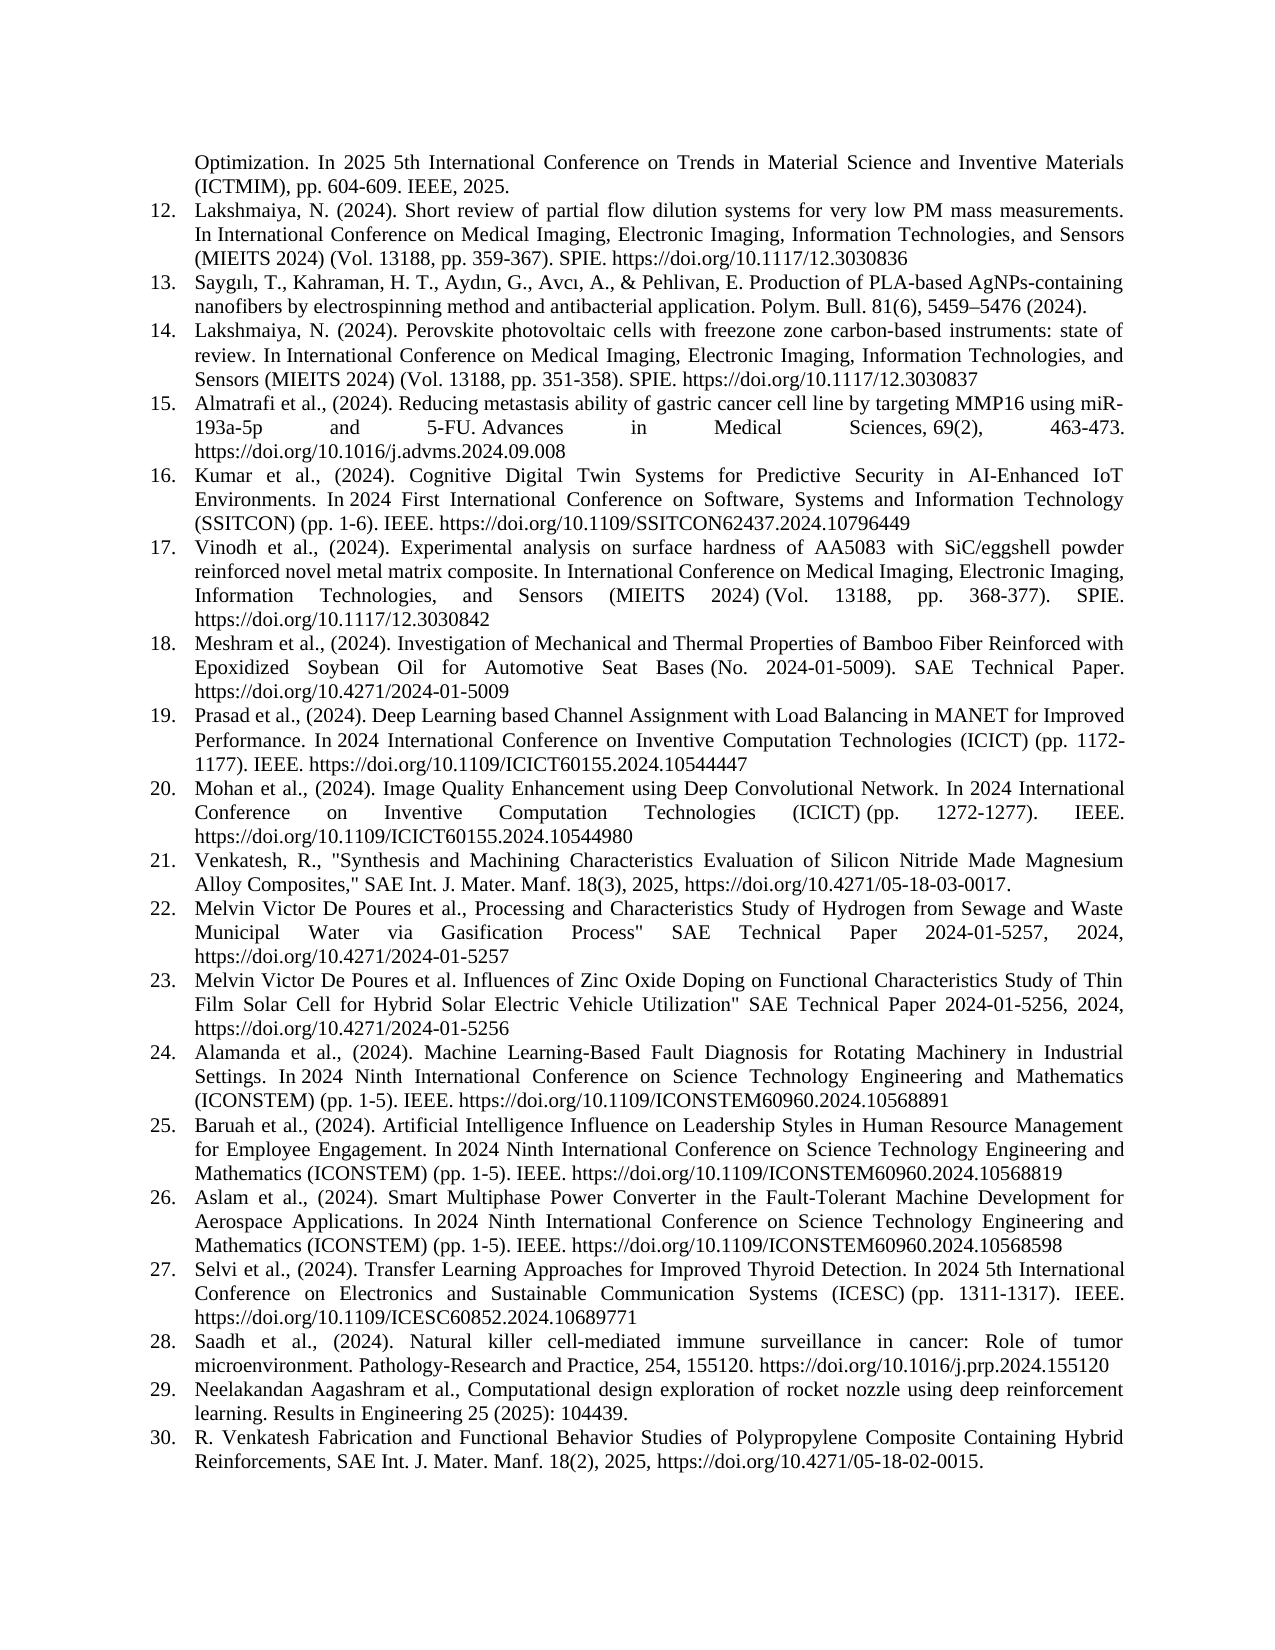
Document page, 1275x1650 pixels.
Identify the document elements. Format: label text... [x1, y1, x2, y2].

text Kumar et al., (2024). Cognitive Digital Twin Systems for Predictive Security in AI-Enhanced IoT Environments. In 2024 First International Conference on Software, Systems and Information Technology (SSITCON) (pp. 1-6). IEEE. https://doi.org/10.1109/SSITCON62437.2024.10796449 [150, 463, 1125, 535]
text Mohan et al., (2024). Image Quality Enhancement using Deep Convolutional Network. In 2024 International Conference on Inventive Computation Technologies (ICICT) (pp. 1272-1277). IEEE. https://doi.org/10.1109/ICICT60155.2024.10544980 [150, 776, 1125, 848]
text R. Venkatesh Fabrication and Functional Behavior Studies of Polypropylene Composite Containing Hybrid Reinforcements, SAE Int. J. Mater. Manf. 18(2), 2025, https://doi.org/10.4271/05-18-02-0015. [150, 1425, 1125, 1473]
text Aslam et al., (2024). Smart Multiphase Power Converter in the Fault-Tolerant Machine Development for Aerospace Applications. In 2024 Ninth International Conference on Science Technology Engineering and Mathematics (ICONSTEM) (pp. 1-5). IEEE. https://doi.org/10.1109/ICONSTEM60960.2024.10568598 [150, 1185, 1125, 1257]
text Prasad et al., (2024). Deep Learning based Channel Assignment with Load Balancing in MANET for Improved Performance. In 2024 International Conference on Inventive Computation Technologies (ICICT) (pp. 1172-1177). IEEE. https://doi.org/10.1109/ICICT60155.2024.10544447 [150, 703, 1125, 776]
text Saygılı, T., Kahraman, H. T., Aydın, G., Avcı, A., & Pehlivan, E. Production of PLA-based AgNPs-containing nanofibers by electrospinning method and antibacterial application. Polym. Bull. 81(6), 5459–5476 (2024). [150, 270, 1125, 318]
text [150, 150, 1125, 198]
text Alamanda et al., (2024). Machine Learning-Based Fault Diagnosis for Rotating Machinery in Industrial Settings. In 2024 Ninth International Conference on Science Technology Engineering and Mathematics (ICONSTEM) (pp. 1-5). IEEE. https://doi.org/10.1109/ICONSTEM60960.2024.10568891 [150, 1040, 1125, 1112]
text Meshram et al., (2024). Investigation of Mechanical and Thermal Properties of Bamboo Fiber Reinforced with Epoxidized Soybean Oil for Automotive Seat Bases (No. 2024-01-5009). SAE Technical Paper. https://doi.org/10.4271/2024-01-5009 [150, 631, 1125, 703]
text Selvi et al., (2024). Transfer Learning Approaches for Improved Thyroid Detection. In 2024 5th International Conference on Electronics and Sustainable Communication Systems (ICESC) (pp. 1311-1317). IEEE. https://doi.org/10.1109/ICESC60852.2024.10689771 [150, 1257, 1125, 1329]
text Melvin Victor De Poures et al. Influences of Zinc Oxide Doping on Functional Characteristics Study of Thin Film Solar Cell for Hybrid Solar Electric Vehicle Utilization" SAE Technical Paper 2024-01-5256, 2024, https://doi.org/10.4271/2024-01-5256 [150, 968, 1125, 1040]
text Melvin Victor De Poures et al., Processing and Characteristics Study of Hydrogen from Sewage and Waste Municipal Water via Gasification Process" SAE Technical Paper 2024-01-5257, 2024, https://doi.org/10.4271/2024-01-5257 [150, 896, 1125, 968]
text Vinodh et al., (2024). Experimental analysis on surface hardness of AA5083 with SiC/eggshell powder reinforced novel metal matrix composite. In International Conference on Medical Imaging, Electronic Imaging, Information Technologies, and Sensors (MIEITS 2024) (Vol. 13188, pp. 368-377). SPIE. https://doi.org/10.1117/12.3030842 [150, 535, 1125, 631]
text Neelakandan Aagashram et al., Computational design exploration of rocket nozzle using deep reinforcement learning. Results in Engineering 25 (2025): 104439. [150, 1377, 1125, 1425]
text Baruah et al., (2024). Artificial Intelligence Influence on Leadership Styles in Human Resource Management for Employee Engagement. In 2024 Ninth International Conference on Science Technology Engineering and Mathematics (ICONSTEM) (pp. 1-5). IEEE. https://doi.org/10.1109/ICONSTEM60960.2024.10568819 [150, 1112, 1125, 1185]
text Lakshmaiya, N. (2024). Short review of partial flow dilution systems for very low PM mass measurements. In International Conference on Medical Imaging, Electronic Imaging, Information Technologies, and Sensors (MIEITS 2024) (Vol. 13188, pp. 359-367). SPIE. https://doi.org/10.1117/12.3030836 [150, 198, 1125, 270]
text Saadh et al., (2024). Natural killer cell-mediated immune surveillance in cancer: Role of tumor microenvironment. Pathology-Research and Practice, 254, 155120. https://doi.org/10.1016/j.prp.2024.155120 [150, 1329, 1125, 1377]
text Venkatesh, R., "Synthesis and Machining Characteristics Evaluation of Silicon Nitride Made Magnesium Alloy Composites," SAE Int. J. Mater. Manf. 18(3), 2025, https://doi.org/10.4271/05-18-03-0017. [150, 848, 1125, 896]
text Lakshmaiya, N. (2024). Perovskite photovoltaic cells with freezone zone carbon-based instruments: state of review. In International Conference on Medical Imaging, Electronic Imaging, Information Technologies, and Sensors (MIEITS 2024) (Vol. 13188, pp. 351-358). SPIE. https://doi.org/10.1117/12.3030837 [150, 318, 1125, 391]
text Almatrafi et al., (2024). Reducing metastasis ability of gastric cancer cell line by targeting MMP16 using miR-193a-5p and 5-FU. Advances in Medical Sciences, 69(2), 463-473. https://doi.org/10.1016/j.advms.2024.09.008 [150, 391, 1125, 463]
